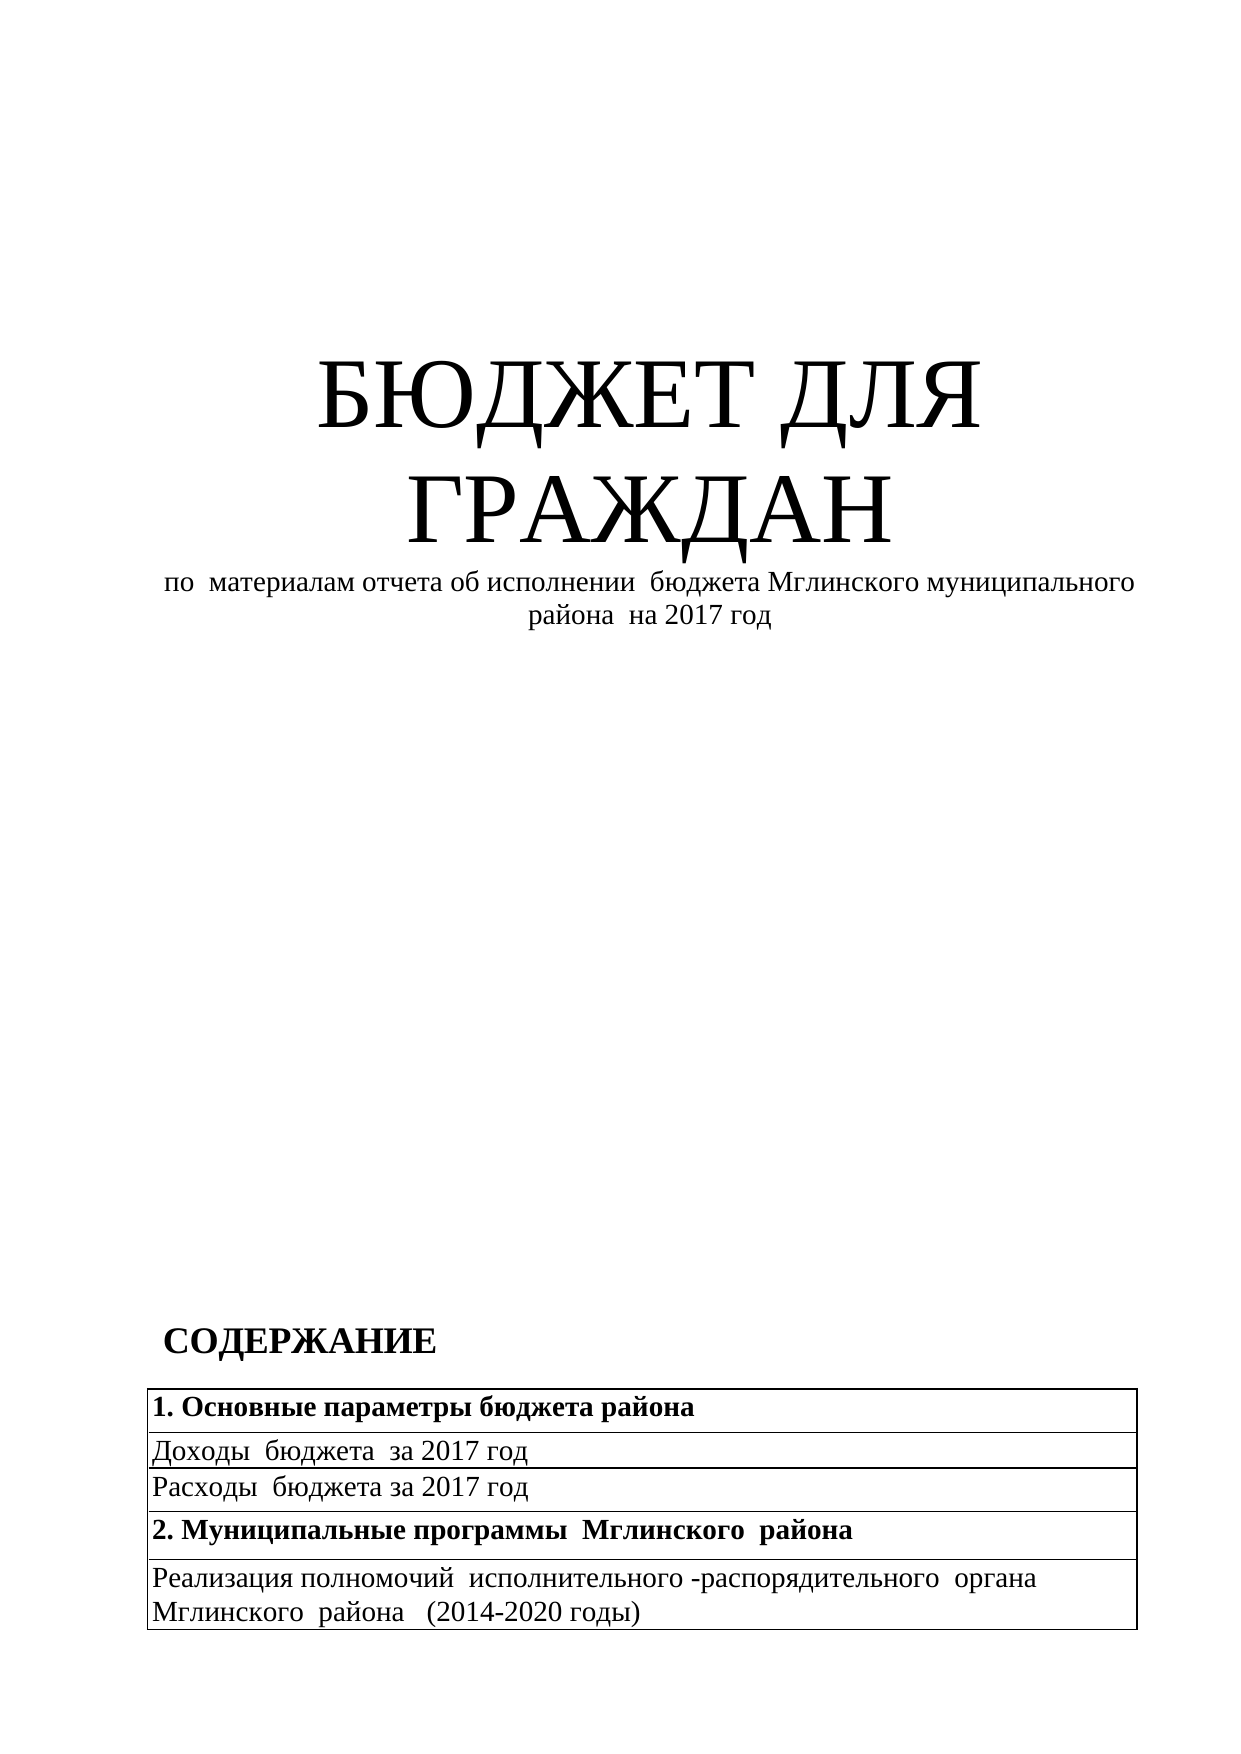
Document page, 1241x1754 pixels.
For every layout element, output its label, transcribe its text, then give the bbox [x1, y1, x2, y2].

table_cell Расходы бюджета за 2017 год [148, 1468, 1136, 1511]
text БЮДЖЕТ ДЛЯ [148, 334, 1152, 449]
text по материалам отчета об исполнении бюджета Мглинского муниципального района на 2017 год [148, 564, 1152, 631]
table_cell 2. Муниципальные программы Мглинского района [148, 1512, 1136, 1558]
table_header 1. Основные параметры бюджета района [148, 1390, 1136, 1431]
text ГРАЖДАН [148, 449, 1152, 564]
table_cell Реализация полномочий исполнительного -распорядительного органа Мглинского района (2014-2020 годы) [148, 1560, 1136, 1629]
table_cell Доходы бюджета за 2017 год [148, 1433, 1136, 1467]
text СОДЕРЖАНИЕ [163, 1318, 1152, 1361]
